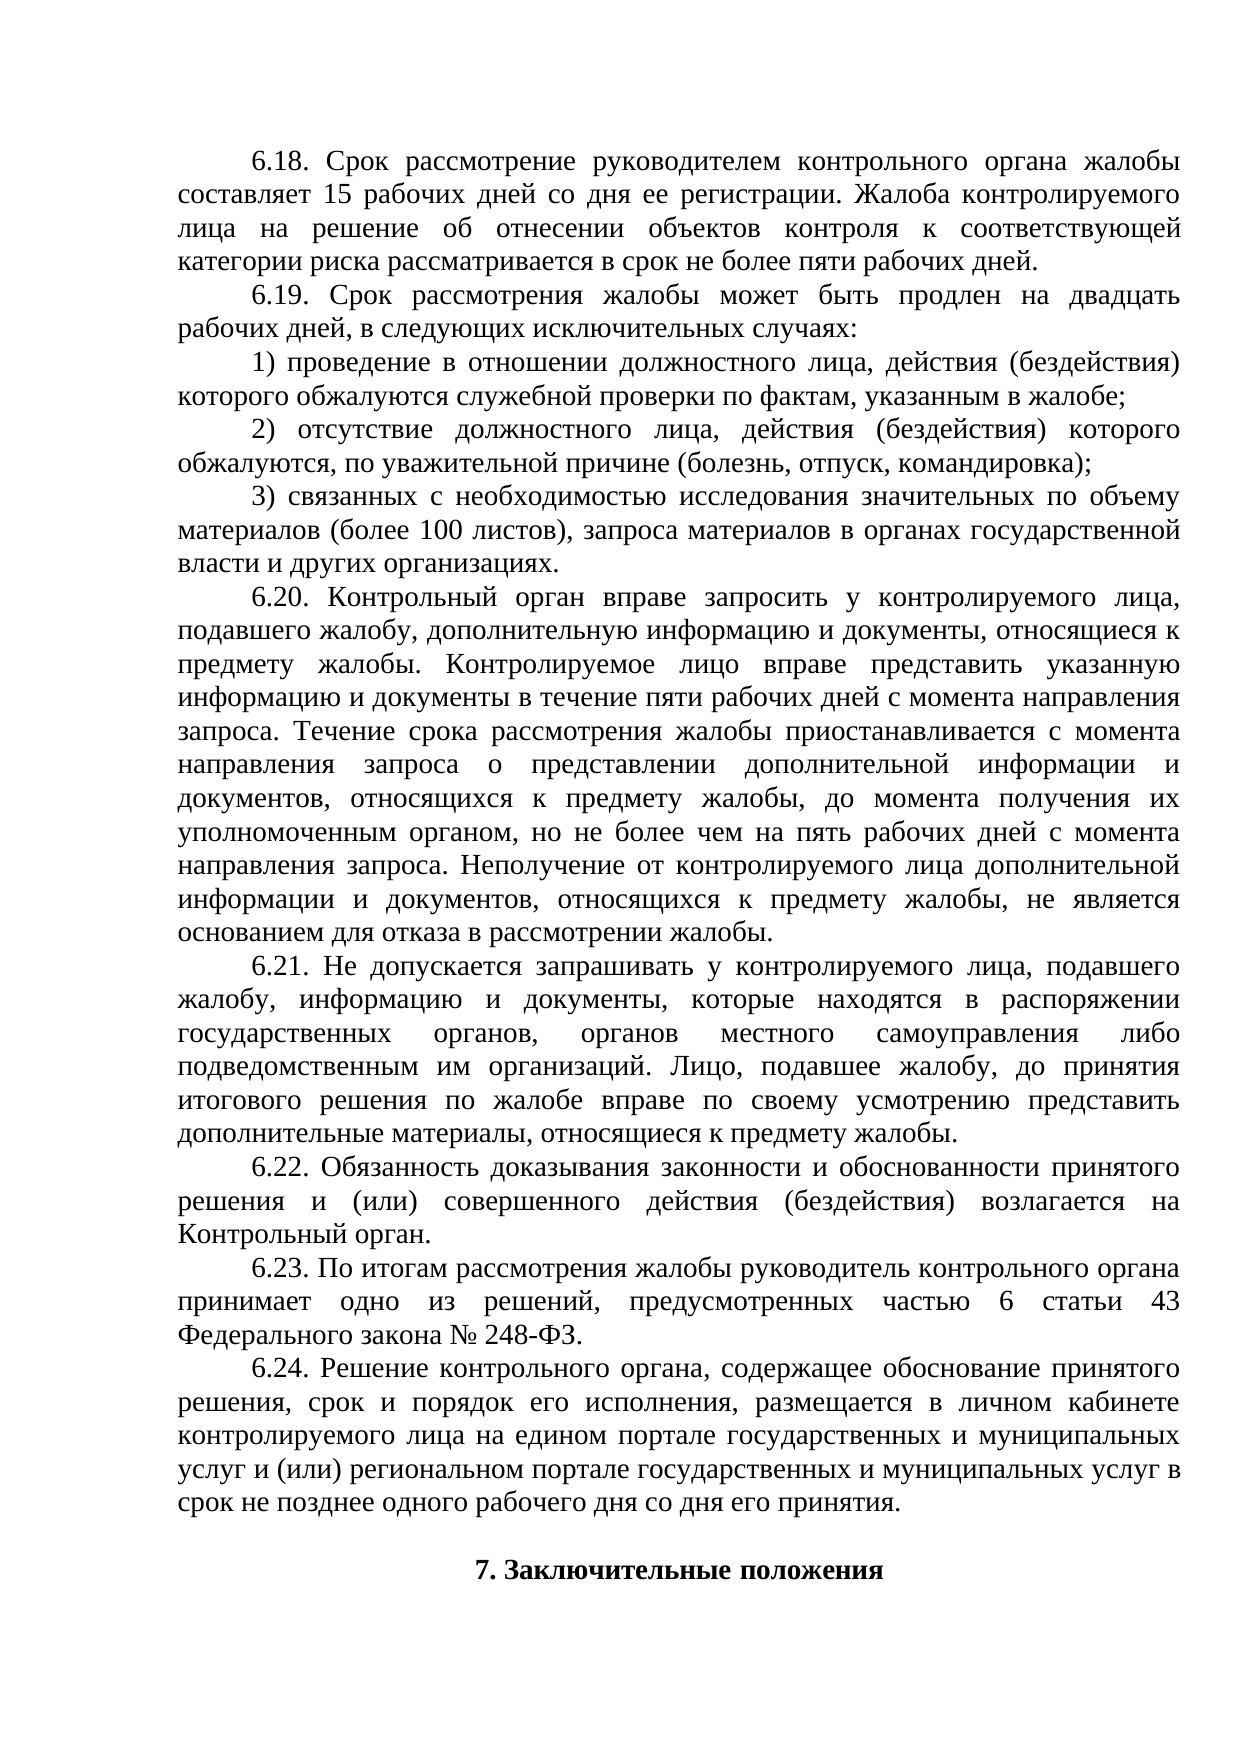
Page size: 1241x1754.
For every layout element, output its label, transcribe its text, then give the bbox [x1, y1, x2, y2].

text 6.18. Срок рассмотрение руководителем контрольного органа жалобы составляет 15 рабочих дней со дня ее регистрации. Жалоба контролируемого лица на решение об отнесении объектов контроля к соответствующей категории риска рассматривается в срок не более пяти рабочих дней. [177, 143, 1181, 277]
text 7. Заключительные положения [177, 1552, 1181, 1586]
text 6.22. Обязанность доказывания законности и обоснованности принятого решения и (или) совершенного действия (бездействия) возлагается на Контрольный орган. [177, 1149, 1181, 1250]
text 6.19. Срок рассмотрения жалобы может быть продлен на двадцать рабочих дней, в следующих исключительных случаях: [177, 277, 1181, 344]
text 6.23. По итогам рассмотрения жалобы руководитель контрольного органа принимает одно из решений, предусмотренных частью 6 статьи 43 Федерального закона № 248-ФЗ. [177, 1250, 1181, 1350]
text 6.21. Не допускается запрашивать у контролируемого лица, подавшего жалобу, информацию и документы, которые находятся в распоряжении государственных органов, органов местного самоуправления либо подведомственным им организаций. Лицо, подавшее жалобу, до принятия итогового решения по жалобе вправе по своему усмотрению представить дополнительные материалы, относящиеся к предмету жалобы. [177, 948, 1181, 1149]
text 6.24. Решение контрольного органа, содержащее обоснование принятого решения, срок и порядок его исполнения, размещается в личном кабинете контролируемого лица на едином портале государственных и муниципальных услуг и (или) региональном портале государственных и муниципальных услуг в срок не позднее одного рабочего дня со дня его принятия. [177, 1350, 1181, 1518]
text 3) связанных с необходимостью исследования значительных по объему материалов (более 100 листов), запроса материалов в органах государственной власти и других организациях. [177, 478, 1181, 579]
text 1) проведение в отношении должностного лица, действия (бездействия) которого обжалуются служебной проверки по фактам, указанным в жалобе; [177, 344, 1181, 411]
text 6.20. Контрольный орган вправе запросить у контролируемого лица, подавшего жалобу, дополнительную информацию и документы, относящиеся к предмету жалобы. Контролируемое лицо вправе представить указанную информацию и документы в течение пяти рабочих дней с момента направления запроса. Течение срока рассмотрения жалобы приостанавливается с момента направления запроса о представлении дополнительной информации и документов, относящихся к предмету жалобы, до момента получения их уполномоченным органом, но не более чем на пять рабочих дней с момента направления запроса. Неполучение от контролируемого лица дополнительной информации и документов, относящихся к предмету жалобы, не является основанием для отказа в рассмотрении жалобы. [177, 579, 1181, 948]
text 2) отсутствие должностного лица, действия (бездействия) которого обжалуются, по уважительной причине (болезнь, отпуск, командировка); [177, 411, 1181, 478]
